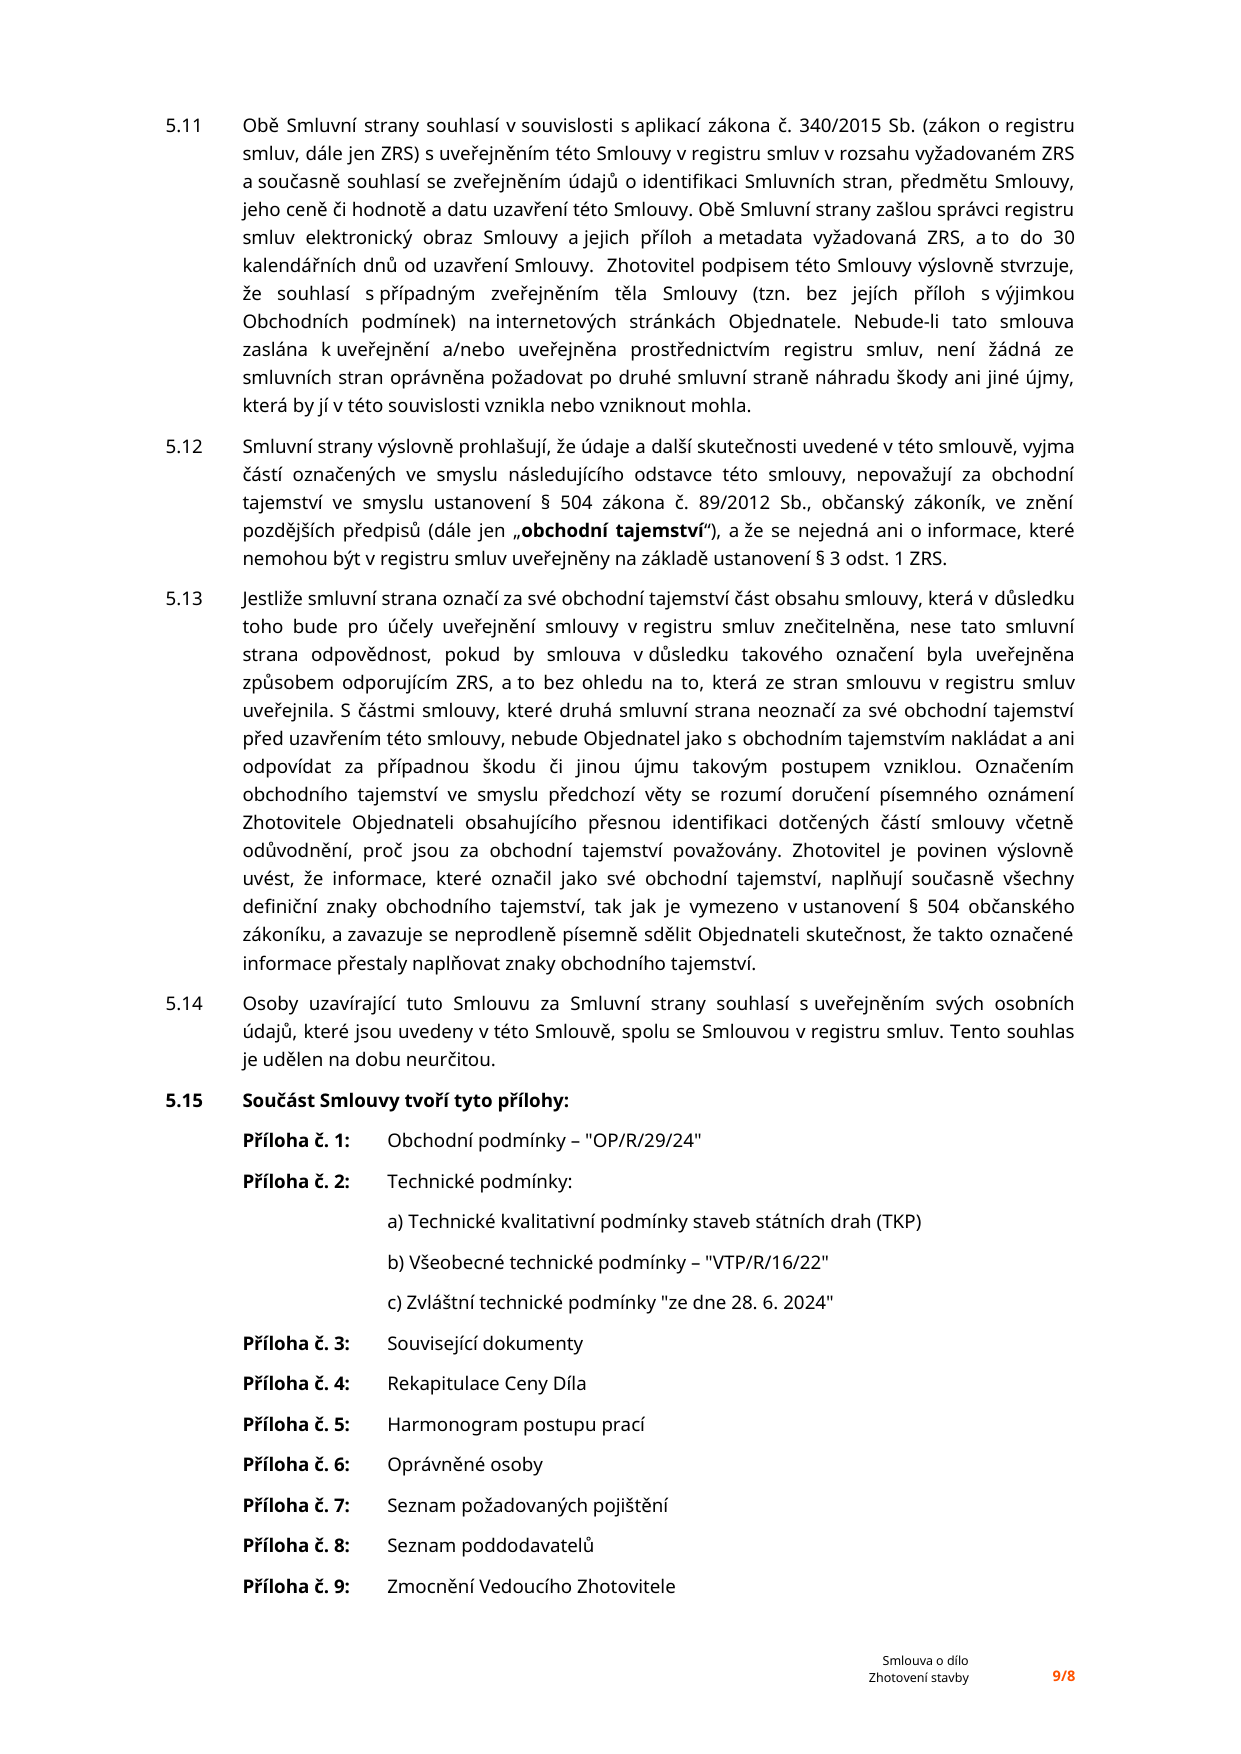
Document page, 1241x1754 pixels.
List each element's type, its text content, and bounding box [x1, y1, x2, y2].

text c) Zvláštní technické podmínky "ze dne 28. 6. 2024" [387, 1289, 1075, 1315]
text Příloha č. 8: Seznam poddodavatelů [242, 1533, 1075, 1558]
text Osoby uzavírající tuto Smlouvu za Smluvní strany souhlasí s uveřejněním svých osobních údajů, které jsou uvedeny v této Smlouvě, spolu se Smlouvou v registru smluv. Tento souhlas je udělen na dobu neurčitou. [165, 990, 1075, 1072]
text Příloha č. 4: Rekapitulace Ceny Díla [242, 1371, 1075, 1396]
text Příloha č. 7: Seznam požadovaných pojištění [242, 1492, 1075, 1518]
text Příloha č. 3: Související dokumenty [242, 1330, 1075, 1356]
text Příloha č. 6: Oprávněné osoby [242, 1452, 1075, 1477]
text a) Technické kvalitativní podmínky staveb státních drah (TKP) [387, 1208, 1075, 1234]
text Jestliže smluvní strana označí za své obchodní tajemství část obsahu smlouvy, která v důsledku toho bude pro účely uveřejnění smlouvy v registru smluv znečitelněna, nese tato smluvní strana odpovědnost, pokud by smlouva v důsledku takového označení byla uveřejněna způsobem odporujícím ZRS, a to bez ohledu na to, která ze stran smlouvu v registru smluv uveřejnila. S částmi smlouvy, které druhá smluvní strana neoznačí za své obchodní tajemství před uzavřením této smlouvy, nebude Objednatel jako s obchodním tajemstvím nakládat a ani odpovídat za případnou škodu či jinou újmu takovým postupem vzniklou. Označením obchodního tajemství ve smyslu předchozí věty se rozumí doručení písemného oznámení Zhotovitele Objednateli obsahujícího přesnou identifikaci dotčených částí smlouvy včetně odůvodnění, proč jsou za obchodní tajemství považovány. Zhotovitel je povinen výslovně uvést, že informace, které označil jako své obchodní tajemství, naplňují současně všechny definiční znaky obchodního tajemství, tak jak je vymezeno v ustanovení § 504 občanského zákoníku, a zavazuje se neprodleně písemně sdělit Objednateli skutečnost, že takto označené informace přestaly naplňovat znaky obchodního tajemství. [165, 586, 1075, 975]
text Příloha č. 5: Harmonogram postupu prací [242, 1411, 1075, 1437]
text Součást Smlouvy tvoří tyto přílohy: [165, 1087, 1075, 1112]
text Obě Smluvní strany souhlasí v souvislosti s aplikací zákona č. 340/2015 Sb. (zákon o registru smluv, dále jen ZRS) s uveřejněním této Smlouvy v registru smluv v rozsahu vyžadovaném ZRS a současně souhlasí se zveřejněním údajů o identifikaci Smluvních stran, předmětu Smlouvy, jeho ceně či hodnotě a datu uzavření této Smlouvy. Obě Smluvní strany zašlou správci registru smluv elektronický obraz Smlouvy a jejich příloh a metadata vyžadovaná ZRS, a to do 30 kalendářních dnů od uzavření Smlouvy. Zhotovitel podpisem této Smlouvy výslovně stvrzuje, že souhlasí s případným zveřejněním těla Smlouvy (tzn. bez jejích příloh s výjimkou Obchodních podmínek) na internetových stránkách Objednatele. Nebude-li tato smlouva zaslána k uveřejnění a/nebo uveřejněna prostřednictvím registru smluv, není žádná ze smluvních stran oprávněna požadovat po druhé smluvní straně náhradu škody ani jiné újmy, která by jí v této souvislosti vznikla nebo vzniknout mohla. [165, 112, 1075, 418]
text Příloha č. 9: Zmocnění Vedoucího Zhotovitele [242, 1573, 1075, 1599]
text Příloha č. 2: Technické podmínky: [242, 1168, 1075, 1193]
text b) Všeobecné technické podmínky – "VTP/R/16/22" [387, 1249, 1075, 1274]
text Příloha č. 1: Obchodní podmínky – "OP/R/29/24" [242, 1127, 1075, 1153]
text Smluvní strany výslovně prohlašují, že údaje a další skutečnosti uvedené v této smlouvě, vyjma částí označených ve smyslu následujícího odstavce této smlouvy, nepovažují za obchodní tajemství ve smyslu ustanovení § 504 zákona č. 89/2012 Sb., občanský zákoník, ve znění pozdějších předpisů (dále jen „obchodní tajemství“), a že se nejedná ani o informace, které nemohou být v registru smluv uveřejněny na základě ustanovení § 3 odst. 1 ZRS. [165, 433, 1075, 571]
